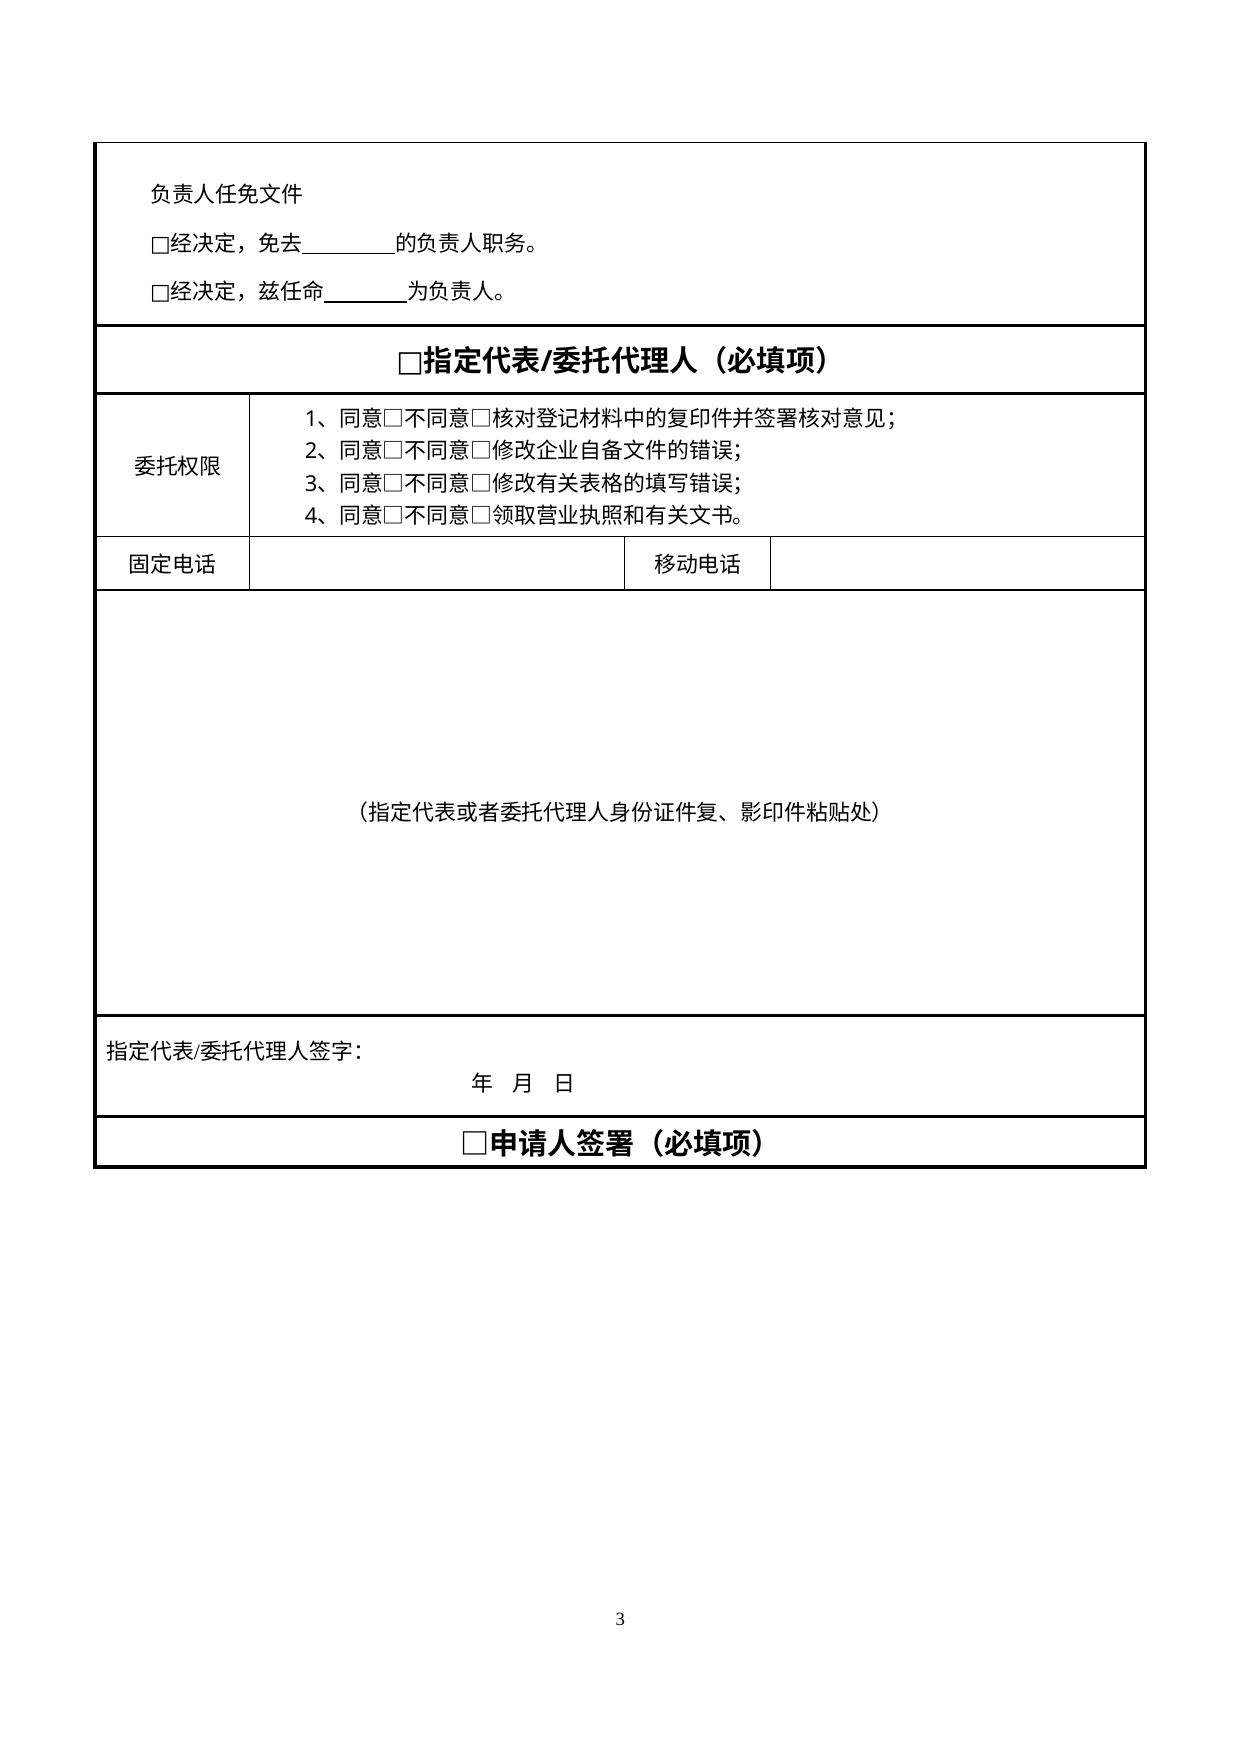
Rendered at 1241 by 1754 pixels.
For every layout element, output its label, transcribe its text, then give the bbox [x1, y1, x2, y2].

table_cell [771, 537, 1144, 589]
table_cell 1、同意□不同意□核对登记材料中的复印件并签署核对意见； 2、同意□不同意□修改企业自备文件的错误； 3、同意□不同意□修改有关表格的填写错误； 4、同意□不同意□领取营业执照和有关文书。 [250, 395, 1144, 536]
table_cell 指定代表/委托代理人签字： 年 月 日 [97, 1017, 1144, 1115]
table_cell （指定代表或者委托代理人身份证件复、影印件粘贴处） [97, 591, 1144, 1014]
table_cell 委托权限 [97, 395, 249, 536]
table_cell [250, 537, 624, 589]
table_cell 负责人任免文件 □经决定，免去 的负责人职务。 □经决定，兹任命 为负责人。 [97, 143, 1144, 323]
table_cell 固定电话 [97, 537, 249, 589]
table_cell □申请人签署（必填项） [97, 1118, 1144, 1165]
table_cell 移动电话 [625, 537, 770, 589]
table_cell □指定代表/委托代理人（必填项） [97, 327, 1144, 392]
